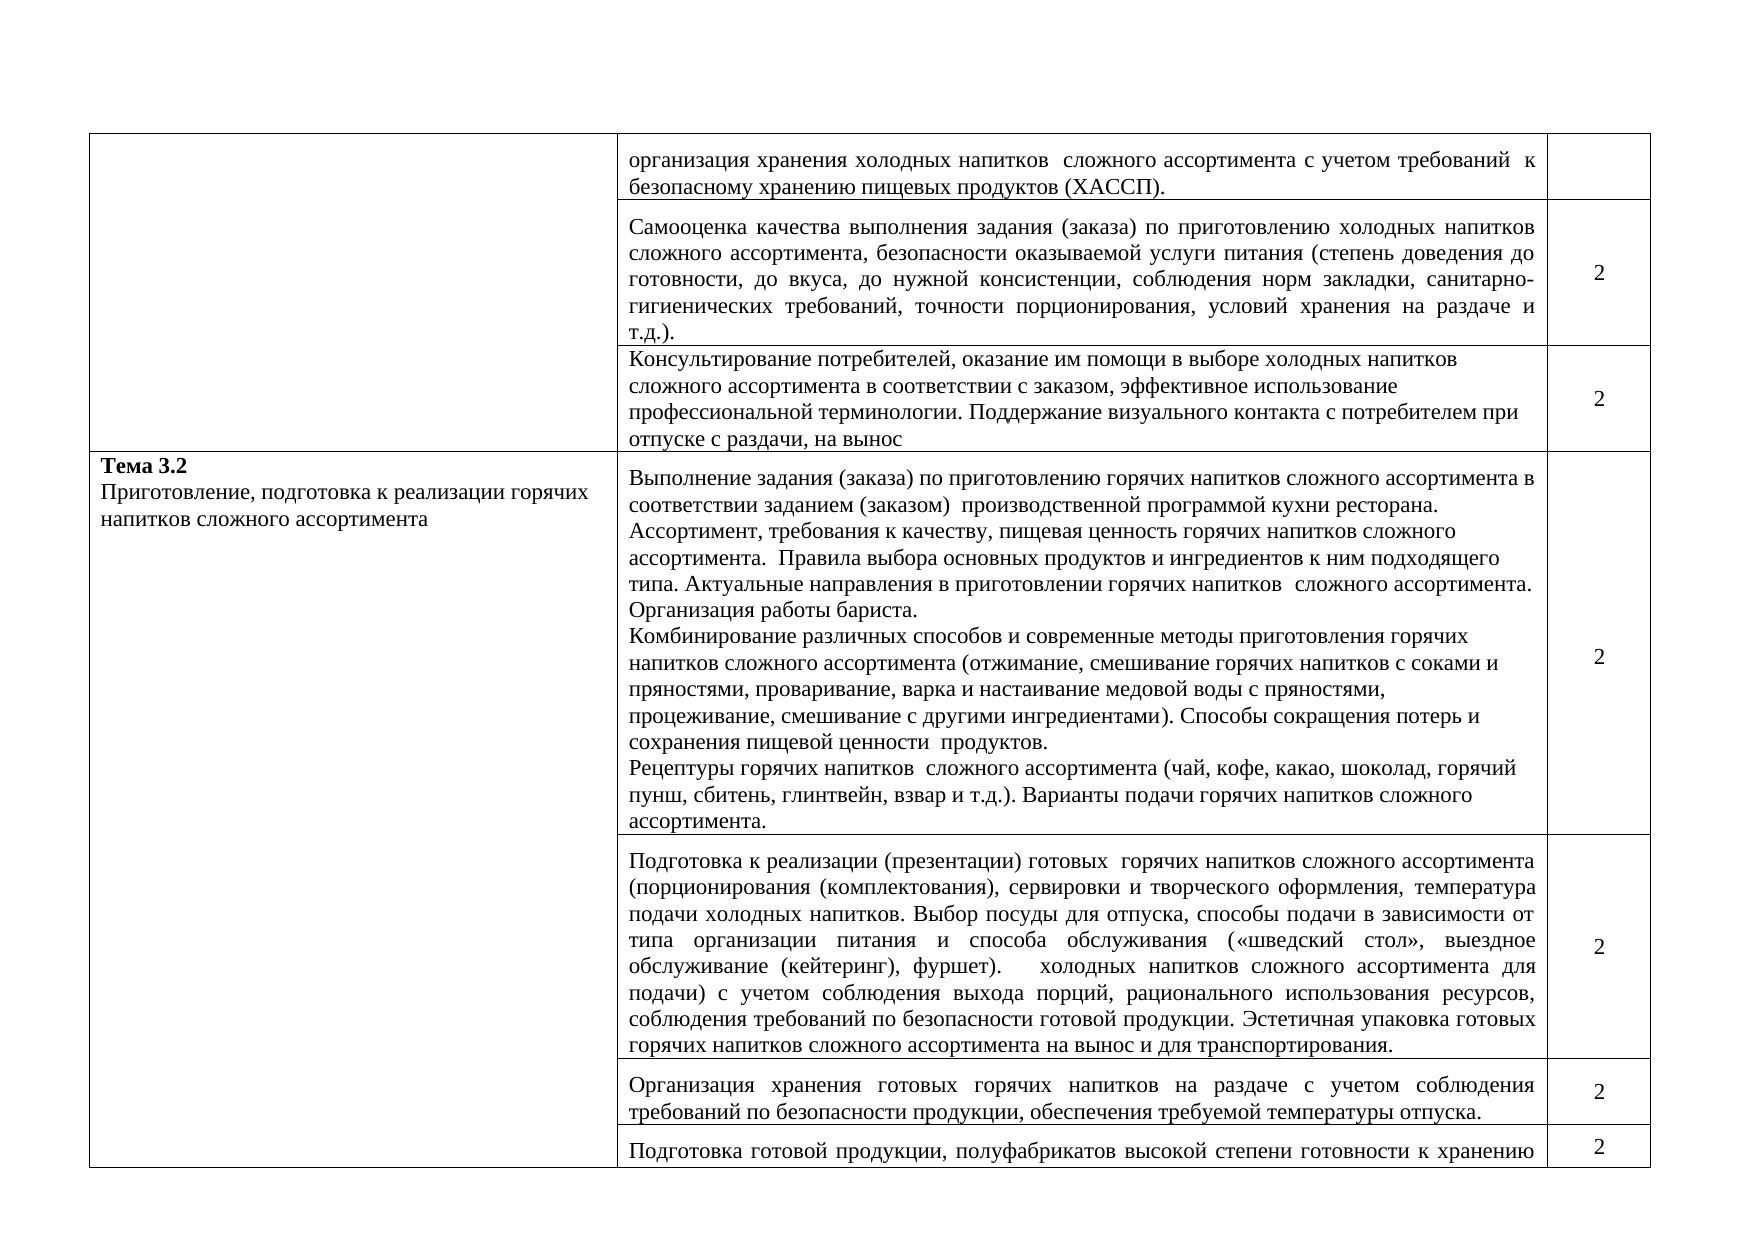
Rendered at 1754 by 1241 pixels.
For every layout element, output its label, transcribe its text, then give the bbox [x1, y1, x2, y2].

table_cell 2 [1548, 1125, 1650, 1167]
table_cell Организация хранения готовых горячих напитков на раздаче с учетом соблюдения требований по безопасности продукции, обеспечения требуемой температуры отпуска. [618, 1059, 1547, 1124]
table_cell 2 [1548, 134, 1650, 199]
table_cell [618, 1125, 1547, 1167]
table_cell Выполнение задания (заказа) по приготовлению горячих напитков сложного ассортимента в соответствии заданием (заказом) производственной программой кухни ресторана. Ассортимент, требования к качеству, пищевая ценность горячих напитков сложного ассортимента. Правила выбора основных продуктов и ингредиентов к ним подходящего типа. Актуальные направления в приготовлении горячих напитков сложного ассортимента. Организация работы бариста. Комбинирование различных способов и современные методы приготовления горячих напитков сложного ассортимента (отжимание, смешивание горячих напитков с соками и пряностями, проваривание, варка и настаивание медовой воды с пряностями, процеживание, смешивание с другими ингредиентами). Способы сокращения потерь и сохранения пищевой ценности продуктов. Рецептуры горячих напитков сложного ассортимента (чай, кофе, какао, шоколад, горячий пунш, сбитень, глинтвейн, взвар и т.д.). Варианты подачи горячих напитков сложного ассортимента. [618, 452, 1547, 833]
table_cell Самооценка качества выполнения задания (заказа) по приготовлению холодных напитков сложного ассортимента, безопасности оказываемой услуги питания (степень доведения до готовности, до вкуса, до нужной консистенции, соблюдения норм закладки, санитарно-гигиенических требований, точности порционирования, условий хранения на раздаче и т.д.). [618, 200, 1547, 344]
table_cell 2 [1548, 835, 1650, 1058]
table_cell 2 [1548, 452, 1650, 833]
table_cell 2 [1548, 1059, 1650, 1124]
table_cell Консультирование потребителей, оказание им помощи в выборе холодных напитков сложного ассортимента в соответствии с заказом, эффективное использование профессиональной терминологии. Поддержание визуального контакта с потребителем при отпуске с раздачи, на вынос [618, 346, 1547, 451]
table_cell Подготовка к реализации (презентации) готовых горячих напитков сложного ассортимента (порционирования (комплектования), сервировки и творческого оформления, температура подачи холодных напитков. Выбор посуды для отпуска, способы подачи в зависимости от типа организации питания и способа обслуживания («шведский стол», выездное обслуживание (кейтеринг), фуршет). холодных напитков сложного ассортимента для подачи) с учетом соблюдения выхода порций, рационального использования ресурсов, соблюдения требований по безопасности готовой продукции. Эстетичная упаковка готовых горячих напитков сложного ассортимента на вынос и для транспортирования. [618, 835, 1547, 1058]
table_cell Тема 3.2 Приготовление, подготовка к реализации горячих напитков сложного ассортимента [90, 452, 617, 1167]
table_cell 2 [1548, 200, 1650, 344]
table_cell 2 [1548, 346, 1650, 451]
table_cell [618, 134, 1547, 199]
